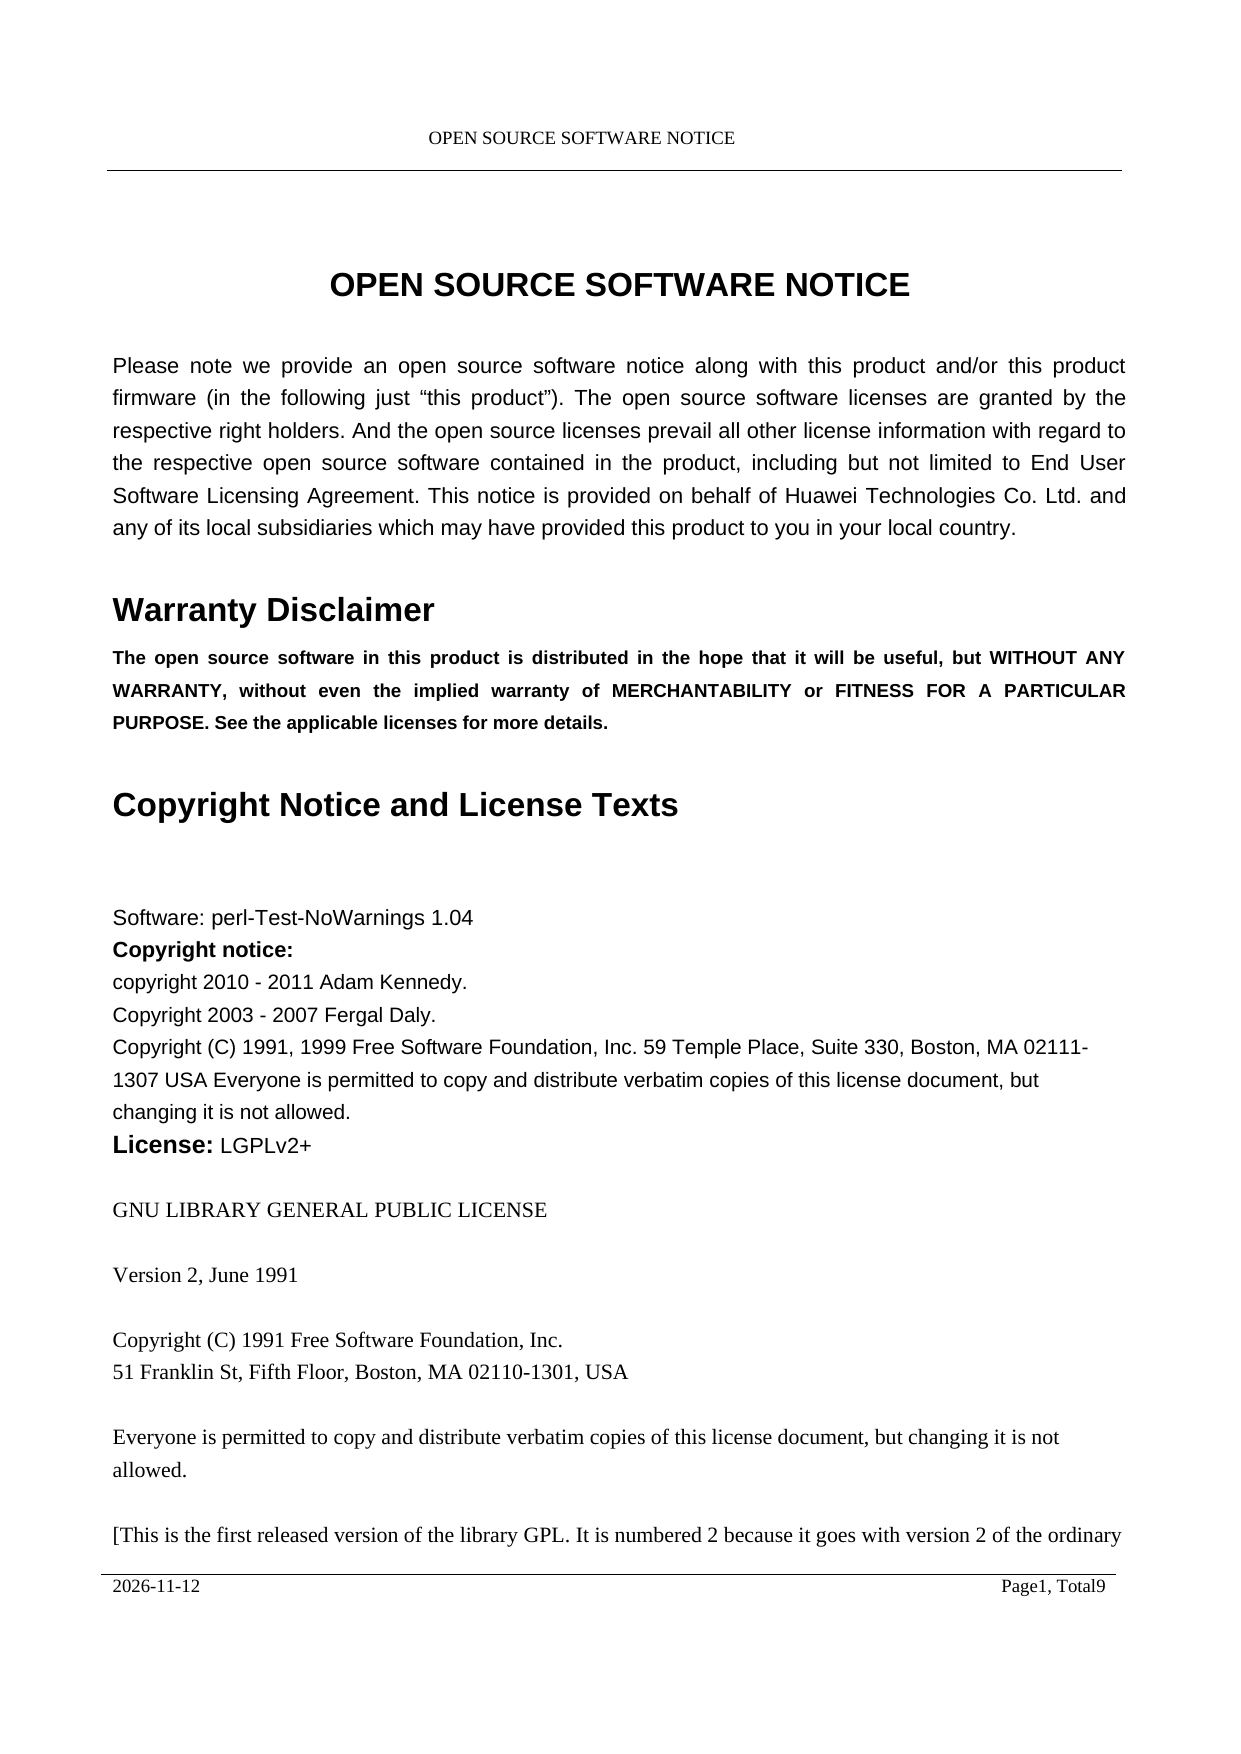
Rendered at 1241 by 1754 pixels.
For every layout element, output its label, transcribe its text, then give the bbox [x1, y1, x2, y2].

text copyright 2010 - 2011 Adam Kennedy. [112, 966, 1128, 998]
text Copyright notice: [112, 933, 1128, 966]
text Copyright 2003 - 2007 Fergal Daly. [112, 998, 1128, 1031]
text OPEN SOURCE SOFTWARE NOTICE [112, 251, 1128, 316]
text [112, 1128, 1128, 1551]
text The open source software in this product is distributed in the hope that it will be useful, but WITHOUT ANY WARRANTY, without even the implied warranty of MERCHANTABILITY or FITNESS FOR A PARTICULAR PURPOSE. See the applicable licenses for more details. [112, 641, 1128, 739]
text Warranty Disclaimer [112, 576, 1128, 641]
text Please note we provide an open source software notice along with this product and/or this product firmware (in the following just “this product”). The open source software licenses are granted by the respective right holders. And the open source licenses prevail all other license information with regard to the respective open source software contained in the product, including but not limited to End User Software Licensing Agreement. This notice is provided on behalf of Huawei Technologies Co. Ltd. and any of its local subsidiaries which may have provided this product to you in your local country. [112, 349, 1128, 544]
text Copyright Notice and License Texts [112, 771, 1128, 836]
text Software: perl-Test-NoWarnings 1.04 [112, 901, 1128, 933]
text Copyright (C) 1991, 1999 Free Software Foundation, Inc. 59 Temple Place, Suite 330, Boston, MA 02111-1307 USA Everyone is permitted to copy and distribute verbatim copies of this license document, but changing it is not allowed. [112, 1031, 1128, 1128]
